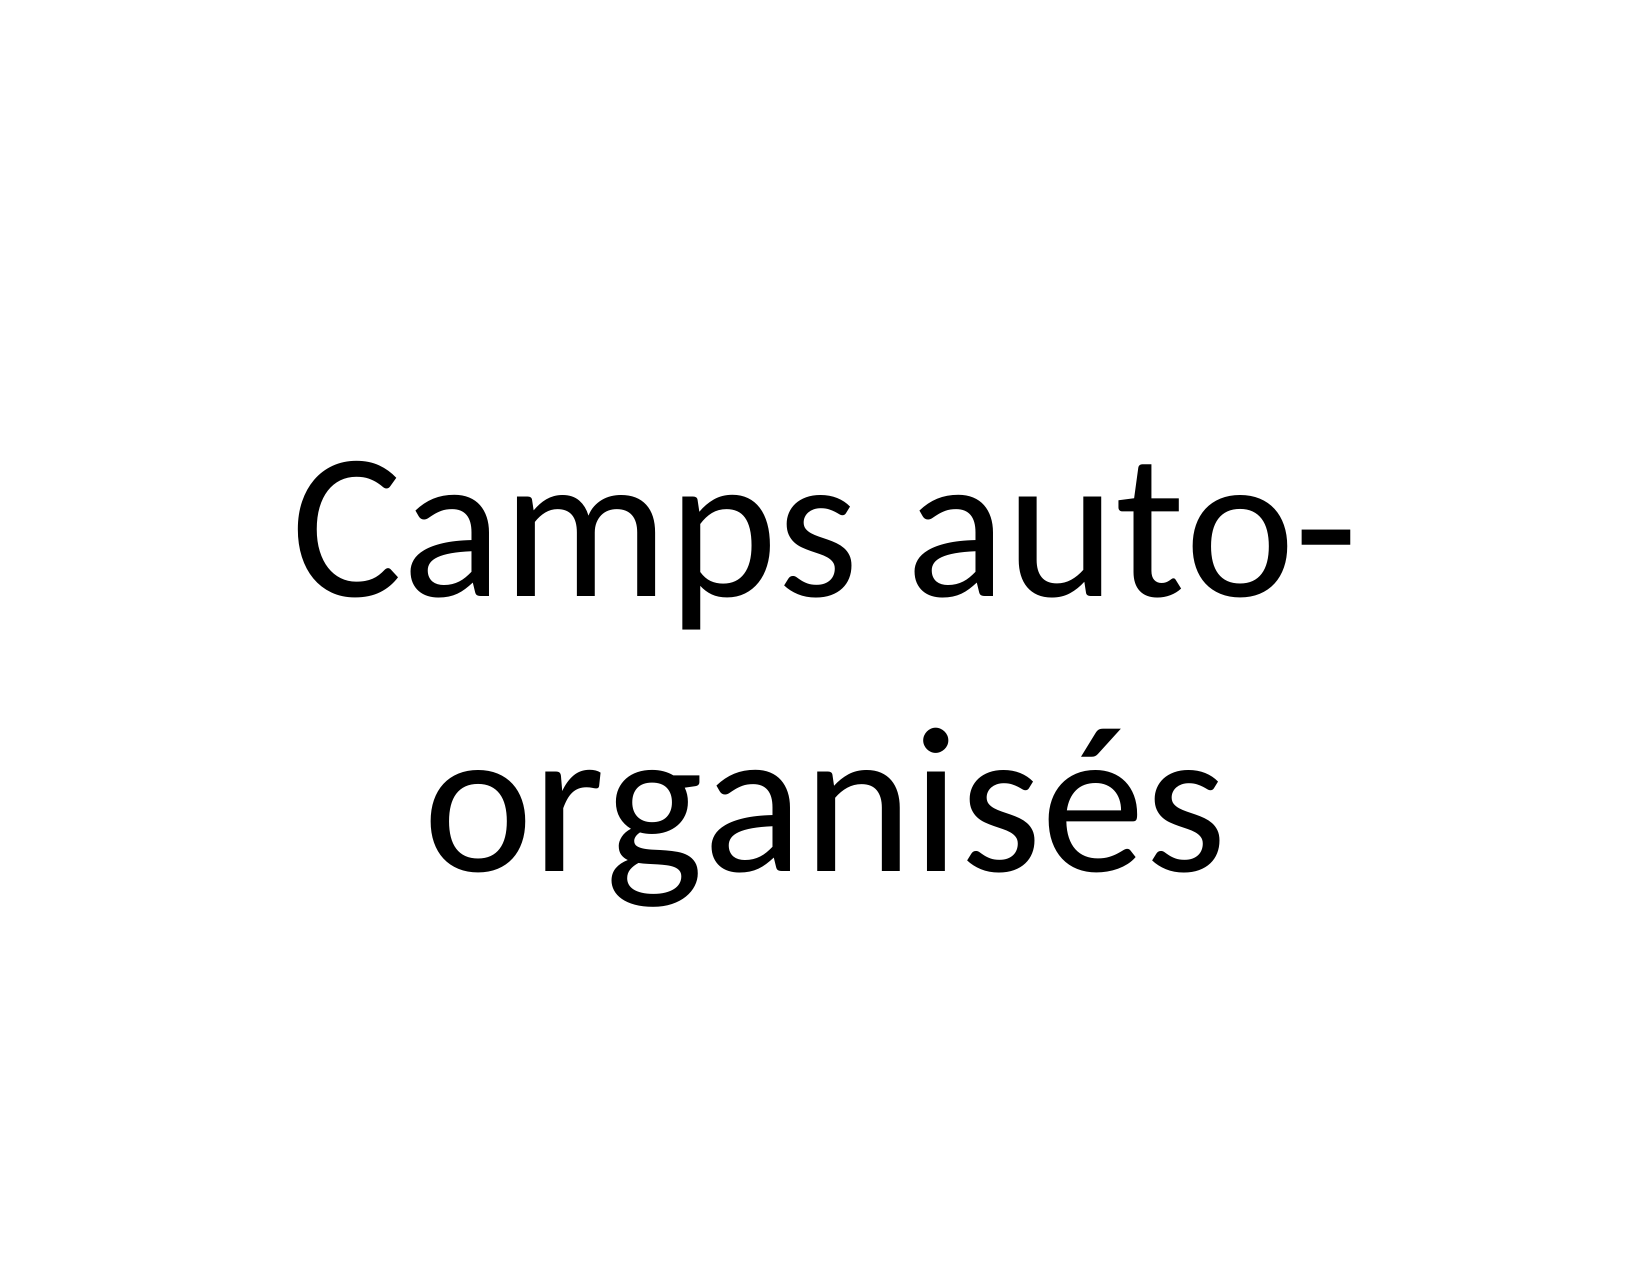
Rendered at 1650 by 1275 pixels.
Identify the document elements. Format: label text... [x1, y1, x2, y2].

text Camps auto-organisés [75, 394, 1575, 923]
